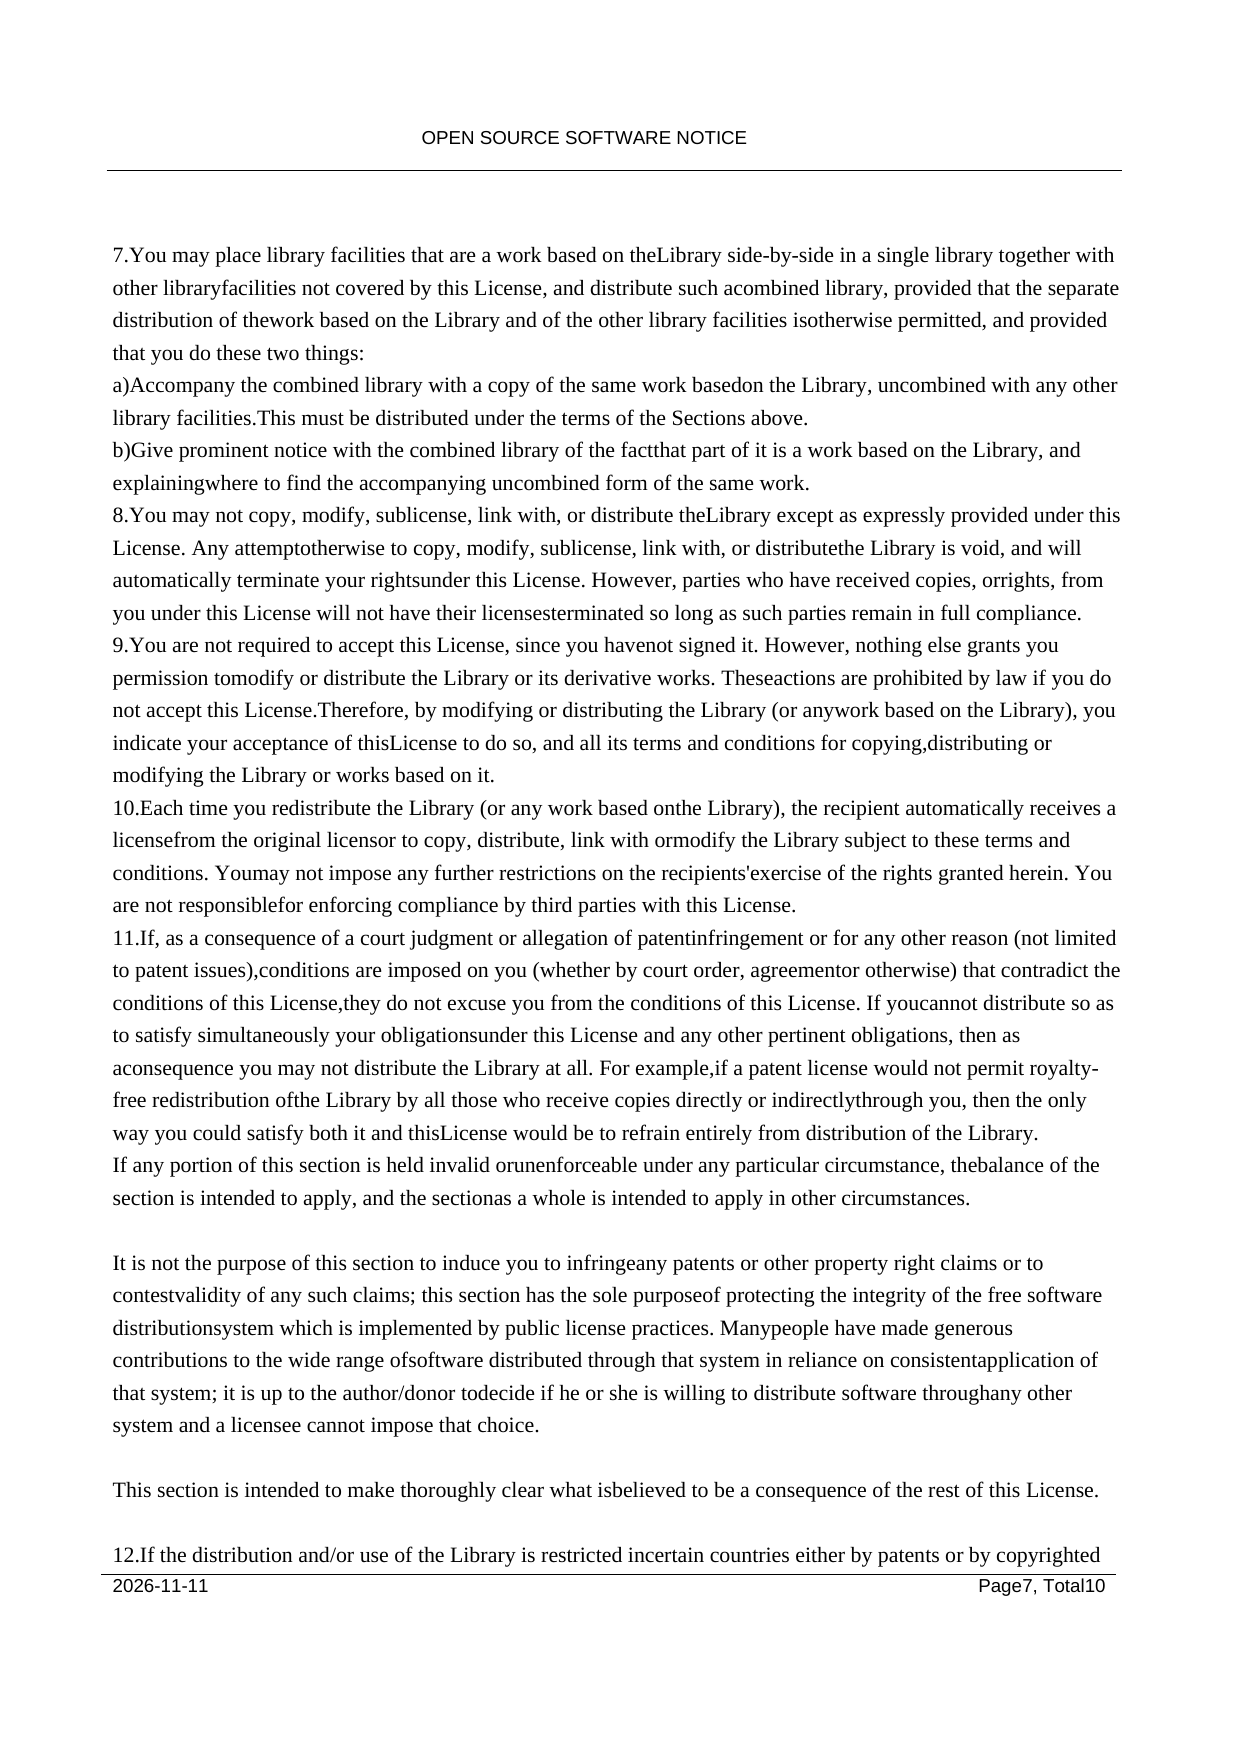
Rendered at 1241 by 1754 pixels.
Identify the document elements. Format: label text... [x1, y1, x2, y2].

text It is not the purpose of this section to induce you to infringeany patents or other property right claims or to contestvalidity of any such claims; this section has the sole purposeof protecting the integrity of the free software distributionsystem which is implemented by public license practices. Manypeople have made generous contributions to the wide range ofsoftware distributed through that system in reliance on consistentapplication of that system; it is up to the author/donor todecide if he or she is willing to distribute software throughany other system and a licensee cannot impose that choice. [112, 1246, 1128, 1441]
text a)Accompany the combined library with a copy of the same work basedon the Library, uncombined with any other library facilities.This must be distributed under the terms of the Sections above. [112, 369, 1128, 434]
text 7.You may place library facilities that are a work based on theLibrary side-by-side in a single library together with other libraryfacilities not covered by this License, and distribute such acombined library, provided that the separate distribution of thework based on the Library and of the other library facilities isotherwise permitted, and provided that you do these two things: [112, 239, 1128, 369]
text 10.Each time you redistribute the Library (or any work based onthe Library), the recipient automatically receives a licensefrom the original licensor to copy, distribute, link with ormodify the Library subject to these terms and conditions. Youmay not impose any further restrictions on the recipients'exercise of the rights granted herein. You are not responsiblefor enforcing compliance by third parties with this License. [112, 791, 1128, 921]
text 9.You are not required to accept this License, since you havenot signed it. However, nothing else grants you permission tomodify or distribute the Library or its derivative works. Theseactions are prohibited by law if you do not accept this License.Therefore, by modifying or distributing the Library (or anywork based on the Library), you indicate your acceptance of thisLicense to do so, and all its terms and conditions for copying,distributing or modifying the Library or works based on it. [112, 629, 1128, 791]
text If any portion of this section is held invalid orunenforceable under any particular circumstance, thebalance of the section is intended to apply, and the sectionas a whole is intended to apply in other circumstances. [112, 1149, 1128, 1214]
text 11.If, as a consequence of a court judgment or allegation of patentinfringement or for any other reason (not limited to patent issues),conditions are imposed on you (whether by court order, agreementor otherwise) that contradict the conditions of this License,they do not excuse you from the conditions of this License. If youcannot distribute so as to satisfy simultaneously your obligationsunder this License and any other pertinent obligations, then as aconsequence you may not distribute the Library at all. For example,if a patent license would not permit royalty-free redistribution ofthe Library by all those who receive copies directly or indirectlythrough you, then the only way you could satisfy both it and thisLicense would be to refrain entirely from distribution of the Library. [112, 921, 1128, 1149]
text b)Give prominent notice with the combined library of the factthat part of it is a work based on the Library, and explainingwhere to find the accompanying uncombined form of the same work. [112, 434, 1128, 499]
text 8.You may not copy, modify, sublicense, link with, or distribute theLibrary except as expressly provided under this License. Any attemptotherwise to copy, modify, sublicense, link with, or distributethe Library is void, and will automatically terminate your rightsunder this License. However, parties who have received copies, orrights, from you under this License will not have their licensesterminated so long as such parties remain in full compliance. [112, 499, 1128, 629]
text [112, 1539, 1128, 1571]
text This section is intended to make thoroughly clear what isbelieved to be a consequence of the rest of this License. [112, 1474, 1128, 1506]
